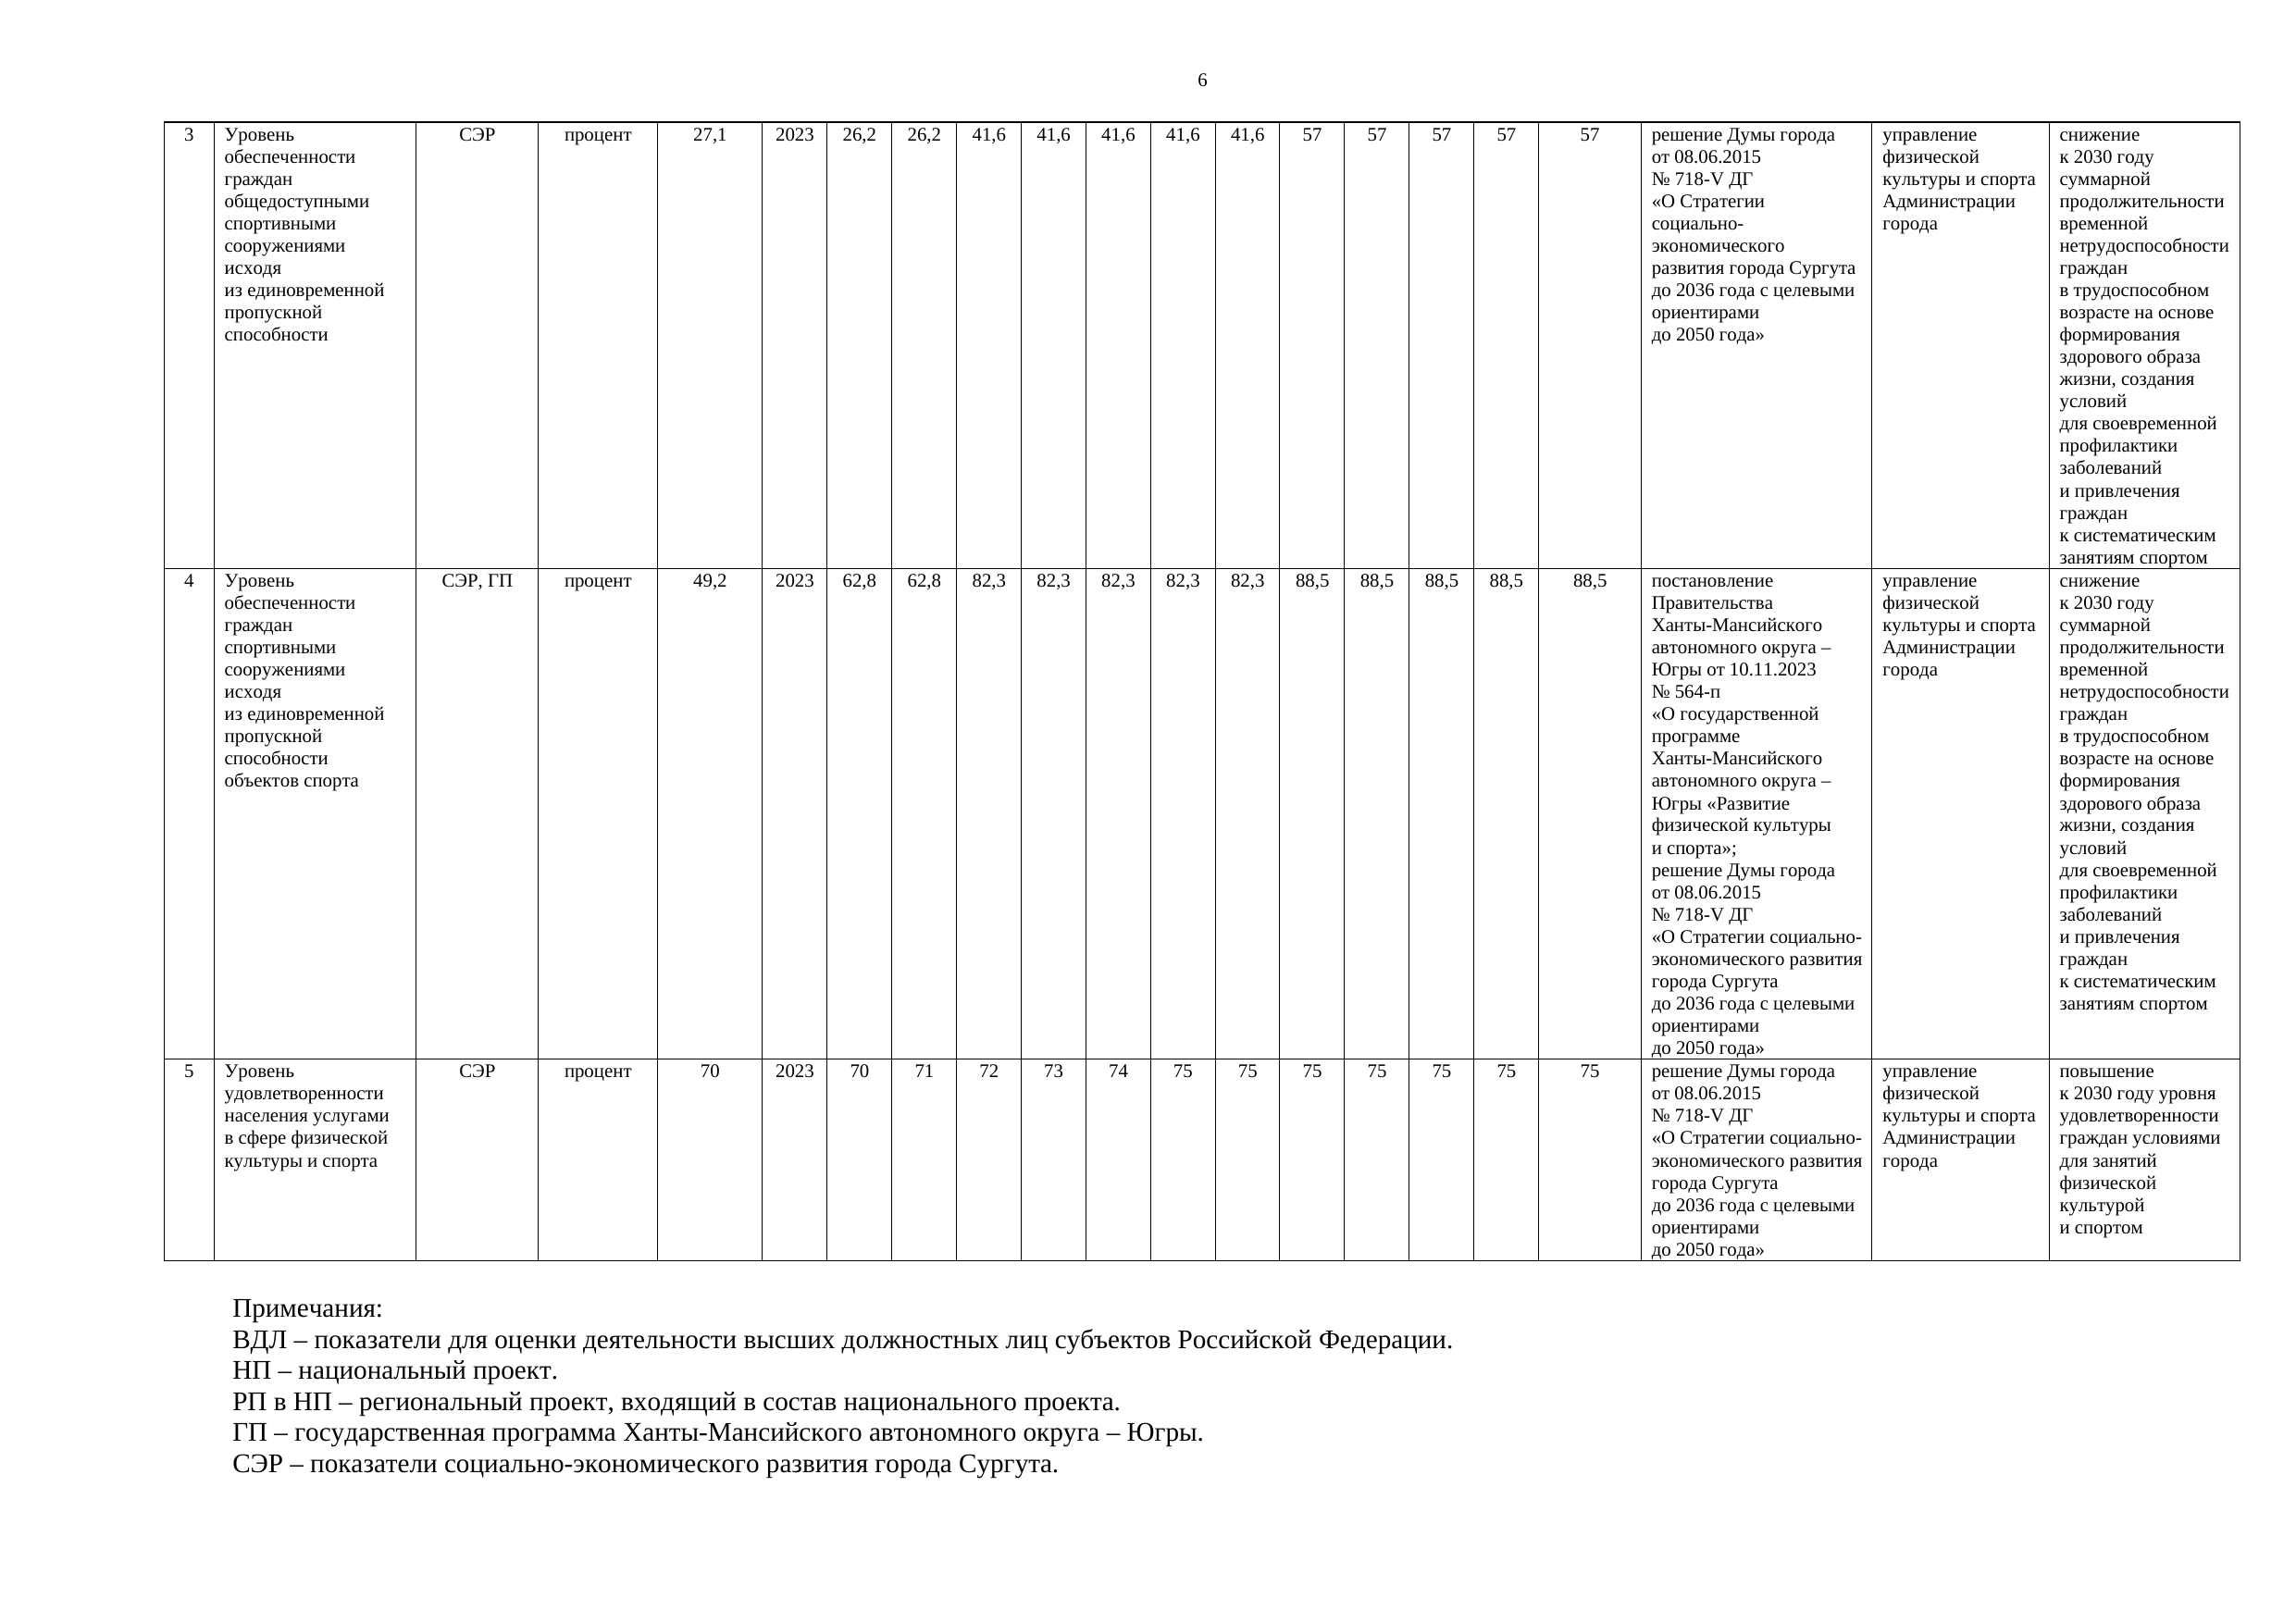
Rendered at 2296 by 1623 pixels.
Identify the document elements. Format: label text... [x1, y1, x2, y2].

table_cell 4 [165, 569, 214, 1059]
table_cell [1872, 123, 2049, 568]
table_cell управление физической культуры и спорта Администрации города [1872, 1059, 2049, 1260]
table_cell постановление Правительства Ханты-Мансийского автономного округа – Югры от 10.11.2023 № 564-п «О государственной программе Ханты-Мансийского автономного округа – Югры «Развитие физической культуры и спорта»; решение Думы города от 08.06.2015 № 718-V ДГ «О Стратегии социально-экономического развития города Сургута до 2036 года с целевыми ориентирами до 2050 года» [1642, 569, 1871, 1059]
table_cell 82,3 [957, 569, 1021, 1059]
table_cell управление физической культуры и спорта Администрации города [1872, 569, 2049, 1059]
text РП в НП – региональный проект, входящий в состав национального проекта. [164, 1385, 2240, 1417]
table_cell 41,6 [1216, 123, 1279, 568]
table_cell 2023 [763, 569, 826, 1059]
table_cell 62,8 [827, 569, 891, 1059]
table_cell 88,5 [1280, 569, 1344, 1059]
table_cell 82,3 [1151, 569, 1215, 1059]
table_cell 41,6 [957, 123, 1021, 568]
table_cell 3 [165, 123, 214, 568]
table_cell 5 [165, 1059, 214, 1260]
table_cell 73 [1022, 1059, 1086, 1260]
table_cell процент [539, 123, 657, 568]
table_cell 57 [1409, 123, 1473, 568]
table_cell 41,6 [1022, 123, 1086, 568]
table_cell снижение к 2030 году суммарной продолжительности временной нетрудоспособности граждан в трудоспособном возрасте на основе формирования здорового образа жизни, создания условий для своевременной профилактики заболеваний и привлечения граждан к систематическим занятиям спортом [2050, 123, 2240, 568]
table_cell решение Думы города от 08.06.2015 № 718-V ДГ «О Стратегии социально-экономического развития города Сургута до 2036 года с целевыми ориентирами до 2050 года» [1642, 1059, 1871, 1260]
table_cell Уровень обеспеченности граждан общедоступными спортивными сооружениями исходя из единовременной пропускной способности [215, 123, 416, 568]
table_cell 88,5 [1409, 569, 1473, 1059]
table_cell 26,2 [827, 123, 891, 568]
text ВДЛ – показатели для оценки деятельности высших должностных лиц субъектов Российской Федерации. [164, 1323, 2240, 1354]
table_cell Уровень обеспеченности граждан спортивными сооружениями исходя из единовременной пропускной способности объектов спорта [215, 569, 416, 1059]
table_cell СЭР [416, 1059, 538, 1260]
table_cell 75 [1216, 1059, 1279, 1260]
text Примечания: [164, 1292, 2240, 1323]
text НП – национальный проект. [164, 1354, 2240, 1385]
table_cell 57 [1474, 123, 1538, 568]
table_cell 82,3 [1022, 569, 1086, 1059]
table_cell 26,2 [892, 123, 956, 568]
table_cell 41,6 [1151, 123, 1215, 568]
table_cell 75 [1280, 1059, 1344, 1260]
table_cell 57 [1280, 123, 1344, 568]
table_cell 2023 [763, 1059, 826, 1260]
table_cell 72 [957, 1059, 1021, 1260]
table_cell 75 [1539, 1059, 1641, 1260]
table_cell 41,6 [1086, 123, 1150, 568]
table_cell 57 [1539, 123, 1641, 568]
text ГП – государственная программа Ханты-Мансийского автономного округа – Югры. [164, 1417, 2240, 1447]
table_cell 88,5 [1345, 569, 1409, 1059]
table_cell 49,2 [658, 569, 762, 1059]
table_cell СЭР [416, 123, 538, 568]
table_cell процент [539, 569, 657, 1059]
table_cell 75 [1474, 1059, 1538, 1260]
table_cell снижение к 2030 году суммарной продолжительности временной нетрудоспособности граждан в трудоспособном возрасте на основе формирования здорового образа жизни, создания условий для своевременной профилактики заболеваний и привлечения граждан к систематическим занятиям спортом [2050, 569, 2240, 1059]
table_cell 75 [1345, 1059, 1409, 1260]
table_cell 75 [1151, 1059, 1215, 1260]
table_cell 62,8 [892, 569, 956, 1059]
table_cell 82,3 [1086, 569, 1150, 1059]
table_cell 70 [827, 1059, 891, 1260]
table_cell 70 [658, 1059, 762, 1260]
table_cell 88,5 [1474, 569, 1538, 1059]
table_cell 27,1 [658, 123, 762, 568]
table_cell 82,3 [1216, 569, 1279, 1059]
table_cell 74 [1086, 1059, 1150, 1260]
table_cell СЭР, ГП [416, 569, 538, 1059]
table_cell решение Думы города от 08.06.2015 № 718-V ДГ «О Стратегии социально-экономического развития города Сургута до 2036 года с целевыми ориентирами до 2050 года» [1642, 123, 1871, 568]
table_cell повышение к 2030 году уровня удовлетворенности граждан условиями для занятий физической культурой и спортом [2050, 1059, 2240, 1260]
table_cell 75 [1409, 1059, 1473, 1260]
table_cell процент [539, 1059, 657, 1260]
table_cell 71 [892, 1059, 956, 1260]
table_cell Уровень удовлетворенности населения услугами в сфере физической культуры и спорта [215, 1059, 416, 1260]
table_cell 57 [1345, 123, 1409, 568]
table_cell 88,5 [1539, 569, 1641, 1059]
table_cell 2023 [763, 123, 826, 568]
text СЭР – показатели социально-экономического развития города Сургута. [164, 1447, 2240, 1479]
